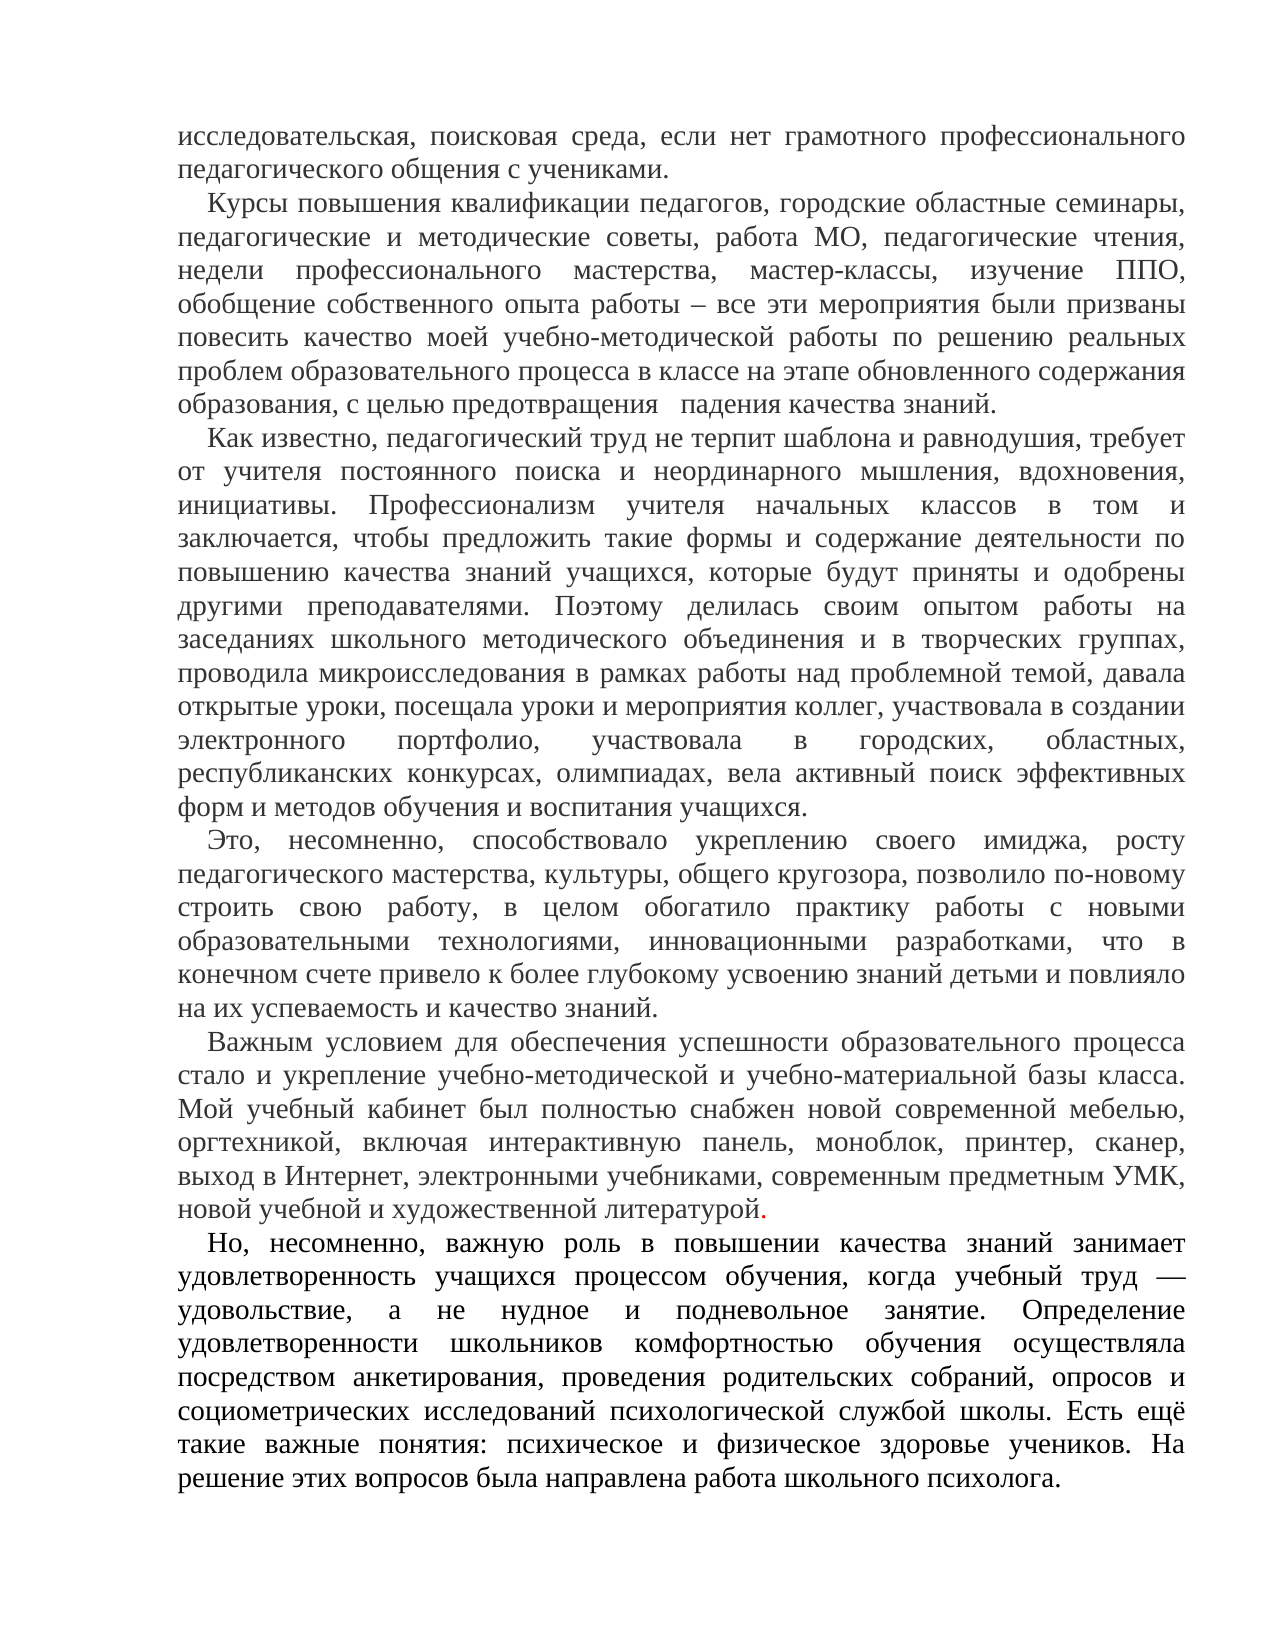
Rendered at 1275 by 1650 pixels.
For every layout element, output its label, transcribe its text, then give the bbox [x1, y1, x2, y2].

text Курсы повышения квалификации педагогов, городские областные семинары, педагогические и методические советы, работа МО, педагогические чтения, недели профессионального мастерства, мастер-классы, изучение ППО, обобщение собственного опыта работы – все эти мероприятия были призваны повесить качество моей учебно-методической работы по решению реальных проблем образовательного процесса в классе на этапе обновленного содержания образования, с целью предотвращения падения качества знаний. [177, 185, 1186, 420]
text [177, 118, 1186, 185]
text Но, несомненно, важную роль в повышении качества знаний занимает удовлетворенность учащихся процессом обучения, когда учебный труд — удовольствие, а не нудное и подневольное занятие. Определение удовлетворенности школьников комфортностью обучения осуществляла посредством анкетирования, проведения родительских собраний, опросов и социометрических исследований психологической службой школы. Есть ещё такие важные понятия: психическое и физическое здоровье учеников. На решение этих вопросов была направлена работа школьного психолога. [177, 1225, 1186, 1493]
text Важным условием для обеспечения успешности образовательного процесса стало и укрепление учебно-методической и учебно-материальной базы класса. Мой учебный кабинет был полностью снабжен новой современной мебелью, оргтехникой, включая интерактивную панель, моноблок, принтер, сканер, выход в Интернет, электронными учебниками, современным предметным УМК, новой учебной и художественной литературой. [177, 1024, 1186, 1225]
text Это, несомненно, способствовало укреплению своего имиджа, росту педагогического мастерства, культуры, общего кругозора, позволило по-новому строить свою работу, в целом обогатило практику работы с новыми образовательными технологиями, инновационными разработками, что в конечном счете привело к более глубокому усвоению знаний детьми и повлияло на их успеваемость и качество знаний. [177, 822, 1186, 1024]
text Как известно, педагогический труд не терпит шаблона и равнодушия, требует от учителя постоянного поиска и неординарного мышления, вдохновения, инициативы. Профессионализм учителя начальных классов в том и заключается, чтобы предложить такие формы и содержание деятельности по повышению качества знаний учащихся, которые будут приняты и одобрены другими преподавателями. Поэтому делилась своим опытом работы на заседаниях школьного методического объединения и в творческих группах, проводила микроисследования в рамках работы над проблемной темой, давала открытые уроки, посещала уроки и мероприятия коллег, участвовала в создании электронного портфолио, участвовала в городских, областных, республиканских конкурсах, олимпиадах, вела активный поиск эффективных форм и методов обучения и воспитания учащихся. [177, 420, 1186, 822]
